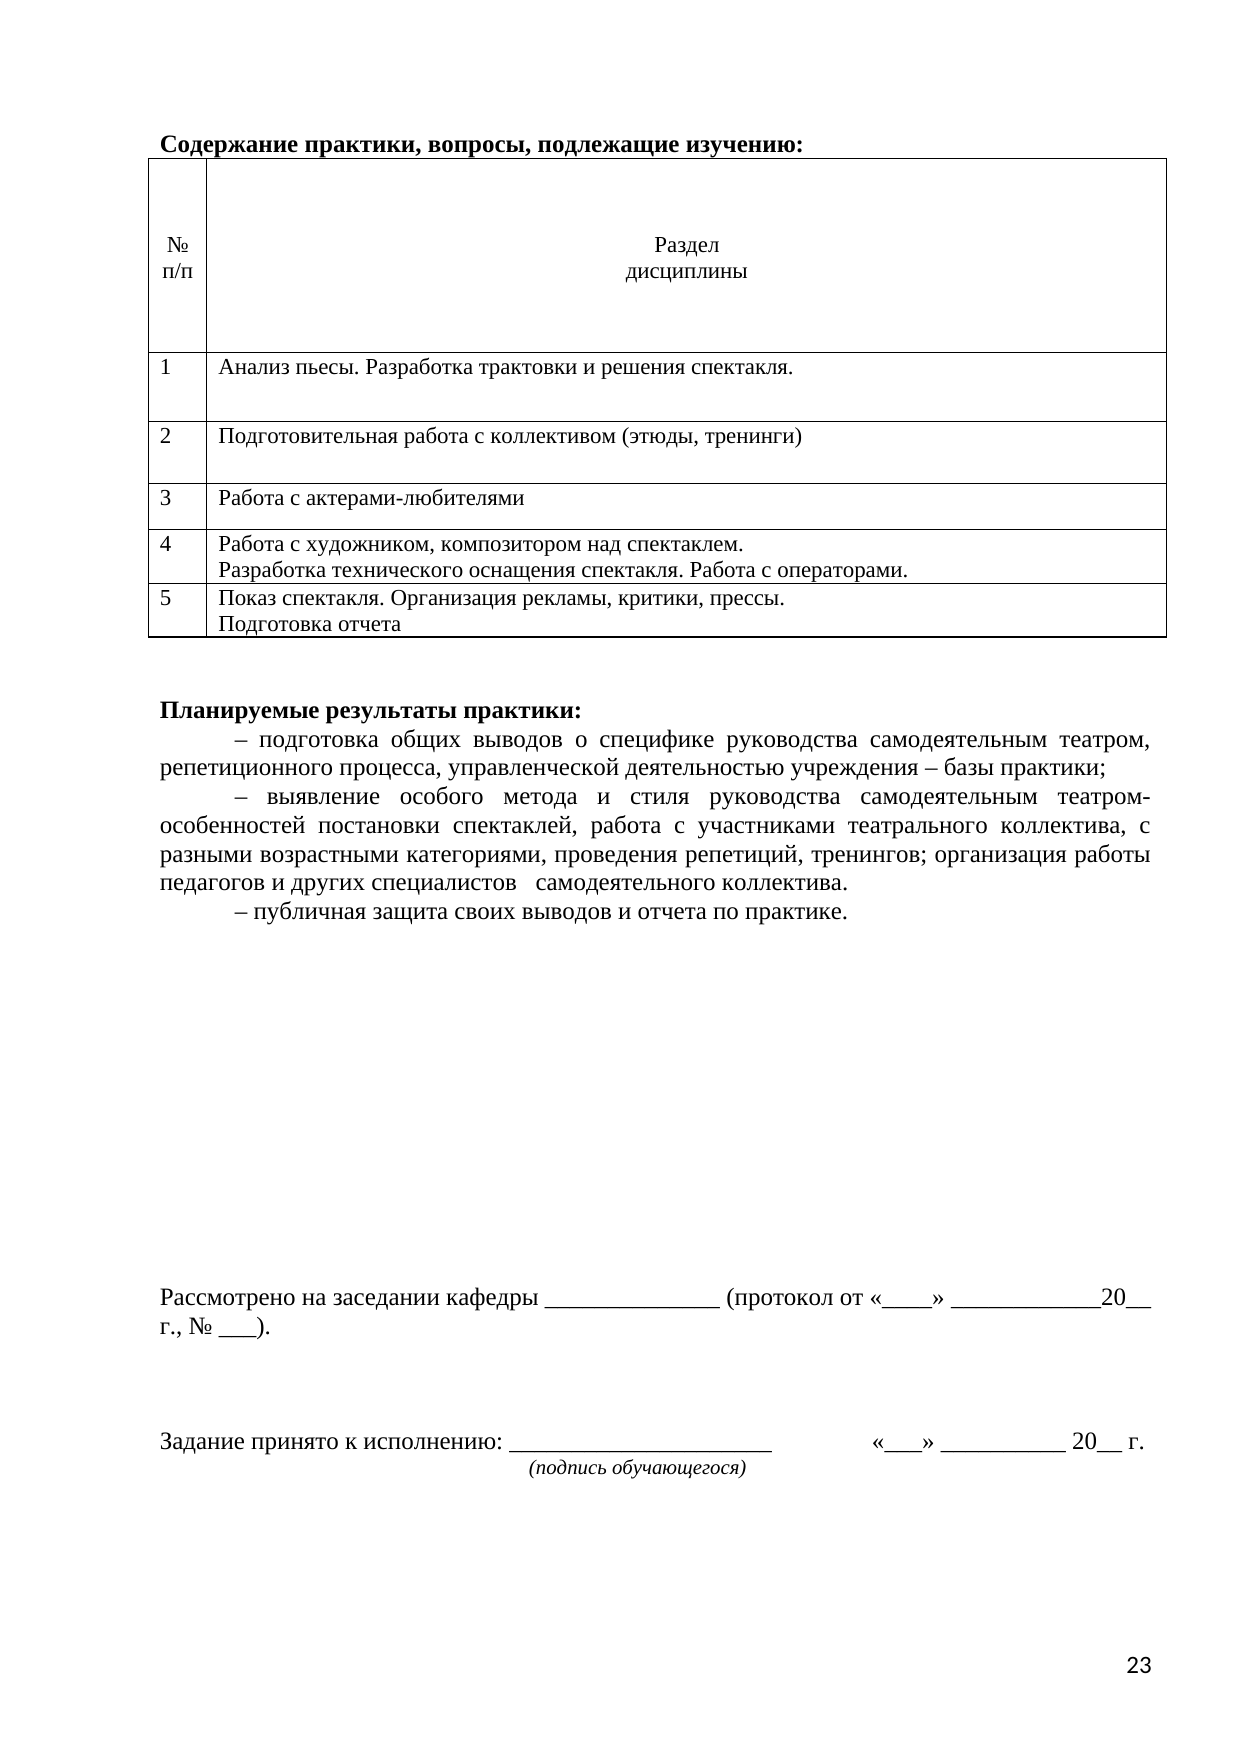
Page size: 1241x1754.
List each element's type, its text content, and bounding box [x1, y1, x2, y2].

table_cell Анализ пьесы. Разработка трактовки и решения спектакля. [207, 353, 1166, 421]
table_cell 4 [149, 530, 206, 583]
text Содержание практики, вопросы, подлежащие изучению: [159, 129, 1152, 158]
table_cell 3 [149, 484, 206, 529]
table_cell Работа с художником, композитором над спектаклем. Разработка технического оснащения спектакля. Работа с операторами. [207, 530, 1166, 583]
table_header № п/п [149, 159, 206, 352]
table_header Раздел дисциплины [207, 159, 1166, 352]
text (подпись обучающегося) [529, 1455, 1152, 1479]
table_cell 2 [149, 422, 206, 483]
table_cell Подготовительная работа с коллективом (этюды, тренинги) [207, 422, 1166, 483]
text – публичная защита своих выводов и отчета по практике. [159, 896, 1152, 925]
text Планируемые результаты практики: [159, 695, 1152, 724]
table_cell 5 [149, 584, 206, 636]
text – подготовка общих выводов о специфике руководства самодеятельным театром, репетиционного процесса, управленческой деятельностью учреждения – базы практики; [159, 724, 1152, 781]
text Рассмотрено на заседании кафедры ______________ (протокол от «____» ____________20__ г., № ___). [159, 1282, 1152, 1340]
table_cell Показ спектакля. Организация рекламы, критики, прессы. Подготовка отчета [207, 584, 1166, 636]
text – выявление особого метода и стиля руководства самодеятельным театром- особенностей постановки спектаклей, работа с участниками театрального коллектива, с разными возрастными категориями, проведения репетиций, тренингов; организация работы педагогов и других специалистов самодеятельного коллектива. [159, 781, 1152, 896]
table_cell Работа с актерами-любителями [207, 484, 1166, 529]
table_cell 1 [149, 353, 206, 421]
text Задание принято к исполнению: _____________________ «___» __________ 20__ г. [159, 1426, 1152, 1455]
